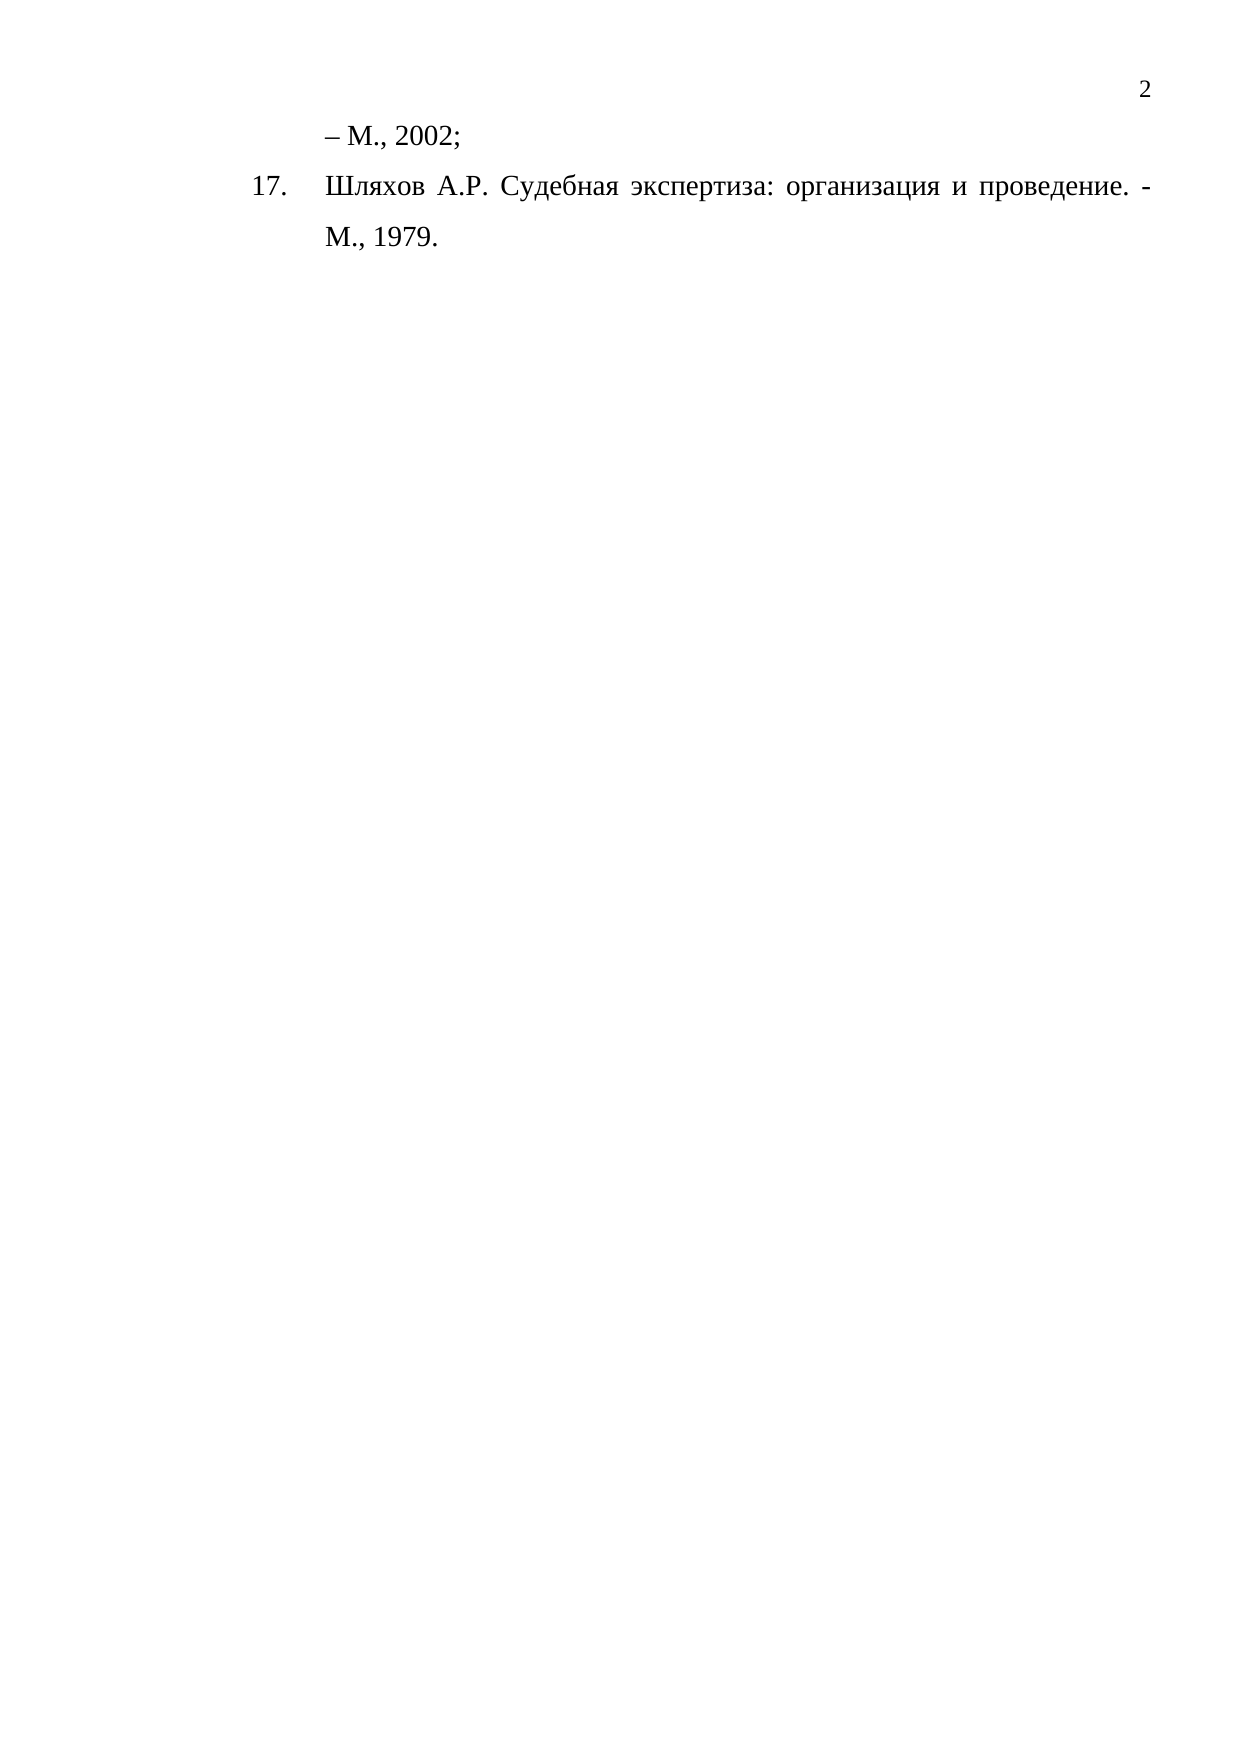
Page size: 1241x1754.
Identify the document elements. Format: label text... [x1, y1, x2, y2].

list Шляхов А.Р. Судебная экспертиза: организация и проведение. - М., 1979. [251, 168, 1152, 252]
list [251, 118, 1152, 152]
